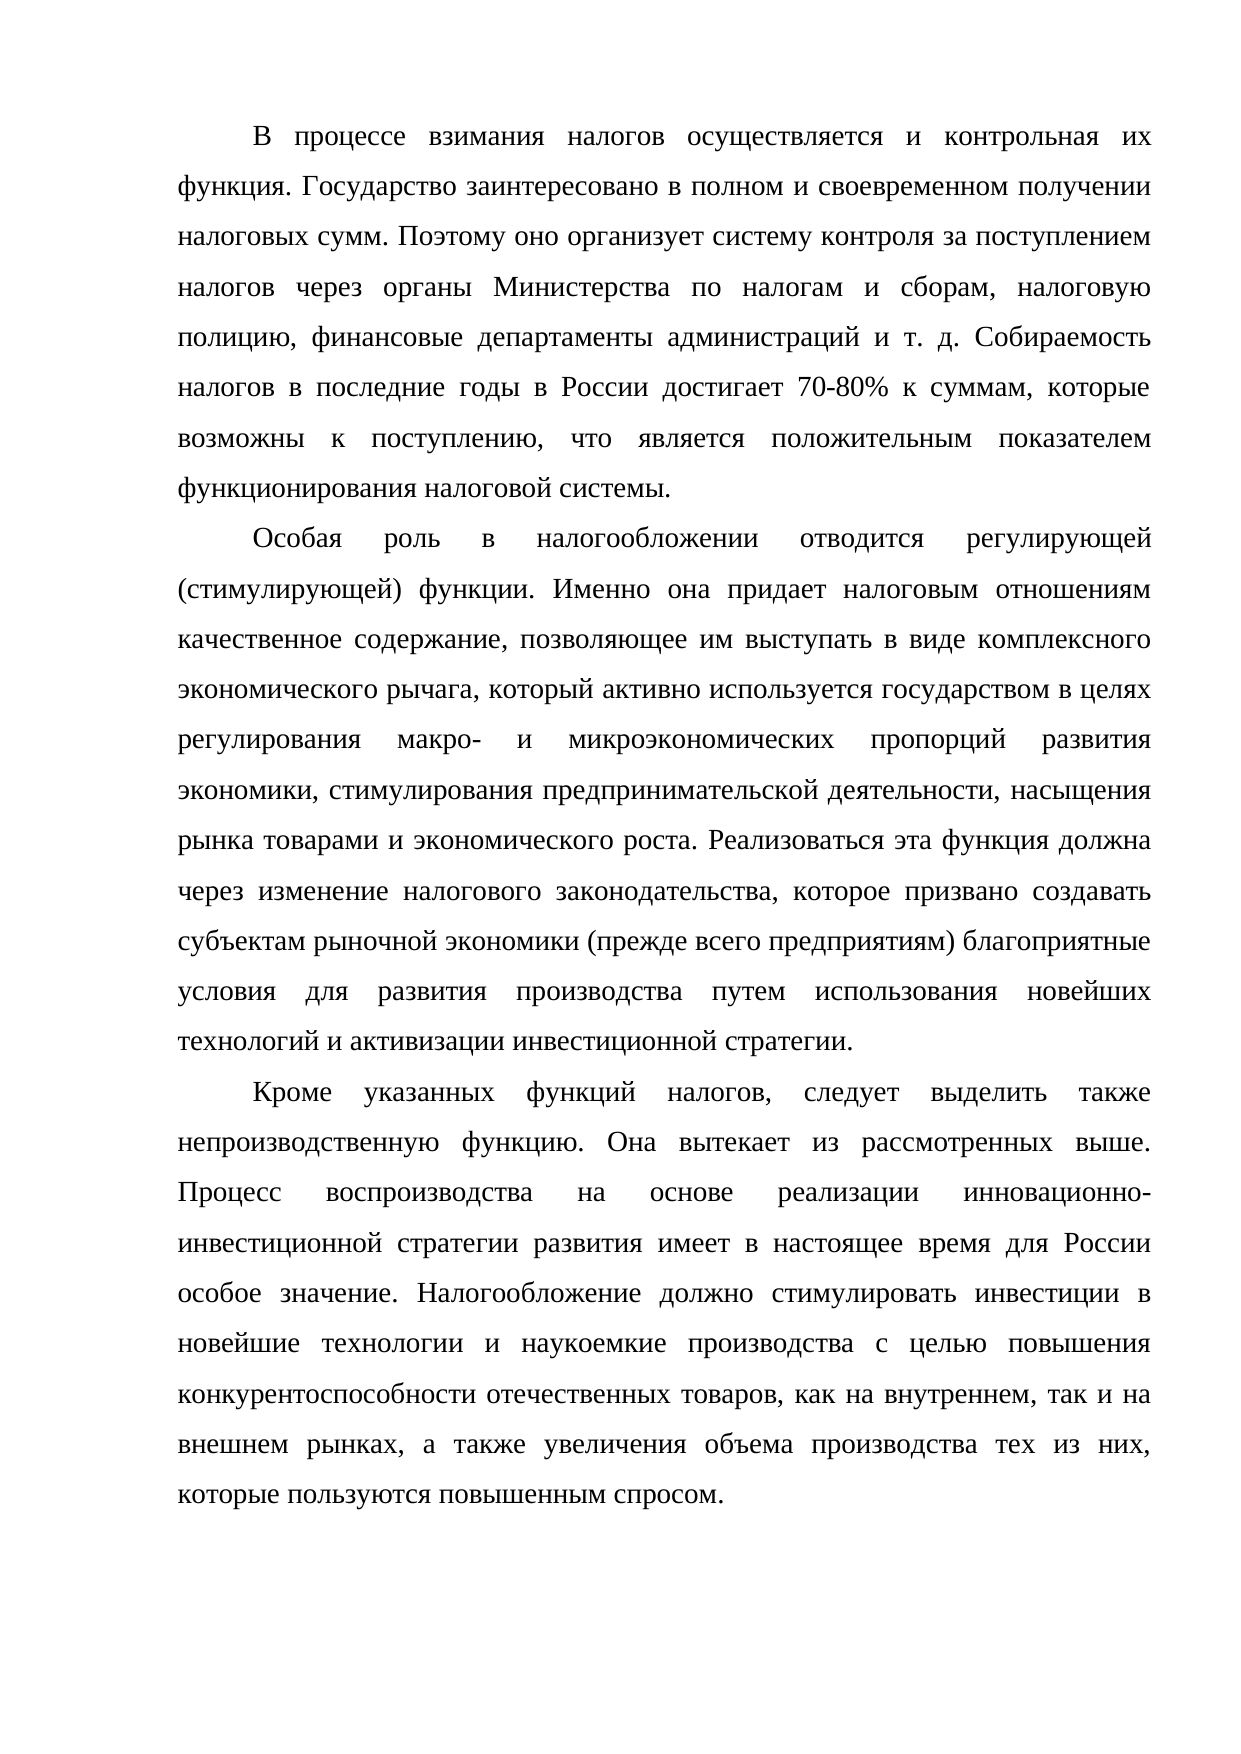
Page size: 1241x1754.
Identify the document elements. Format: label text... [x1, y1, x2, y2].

text В процессе взимания налогов осуществляется и контрольная их функция. Государство заинтересовано в полном и своевременном получении налоговых сумм. Поэтому оно организует систему контроля за поступлением налогов через органы Министерства по налогам и сборам, налоговую полицию, финансовые департаменты администраций и т. д. Собираемость налогов в последние годы в России достигает 70-80% к суммам, которые возможны к поступлению, что является положительным показателем функционирования налоговой системы. [177, 118, 1152, 504]
text Кроме указанных функций налогов, следует выделить также непроизводственную функцию. Она вытекает из рассмотренных выше. Процесс воспроизводства на основе реализации инновационно-инвестиционной стратегии развития имеет в настоящее время для России особое значение. Налогообложение должно стимулировать инвестиции в новейшие технологии и наукоемкие производства с целью повышения конкурентоспособности отечественных товаров, как на внутреннем, так и на внешнем рынках, а также увеличения объема производства тех из них, которые пользуются повышенным спросом. [177, 1074, 1152, 1510]
text Особая роль в налогообложении отводится регулирующей (стимулирующей) функции. Именно она придает налоговым отношениям качественное содержание, позволяющее им выступать в виде комплексного экономического рычага, который активно используется государством в целях регулирования макро- и микроэкономических пропорций развития экономики, стимулирования предпринимательской деятельности, насыщения рынка товарами и экономического роста. Реализоваться эта функция должна через изменение налогового законодательства, которое призвано создавать субъектам рыночной экономики (прежде всего предприятиям) благоприятные условия для развития производства путем использования новейших технологий и активизации инвестиционной стратегии. [177, 521, 1152, 1057]
